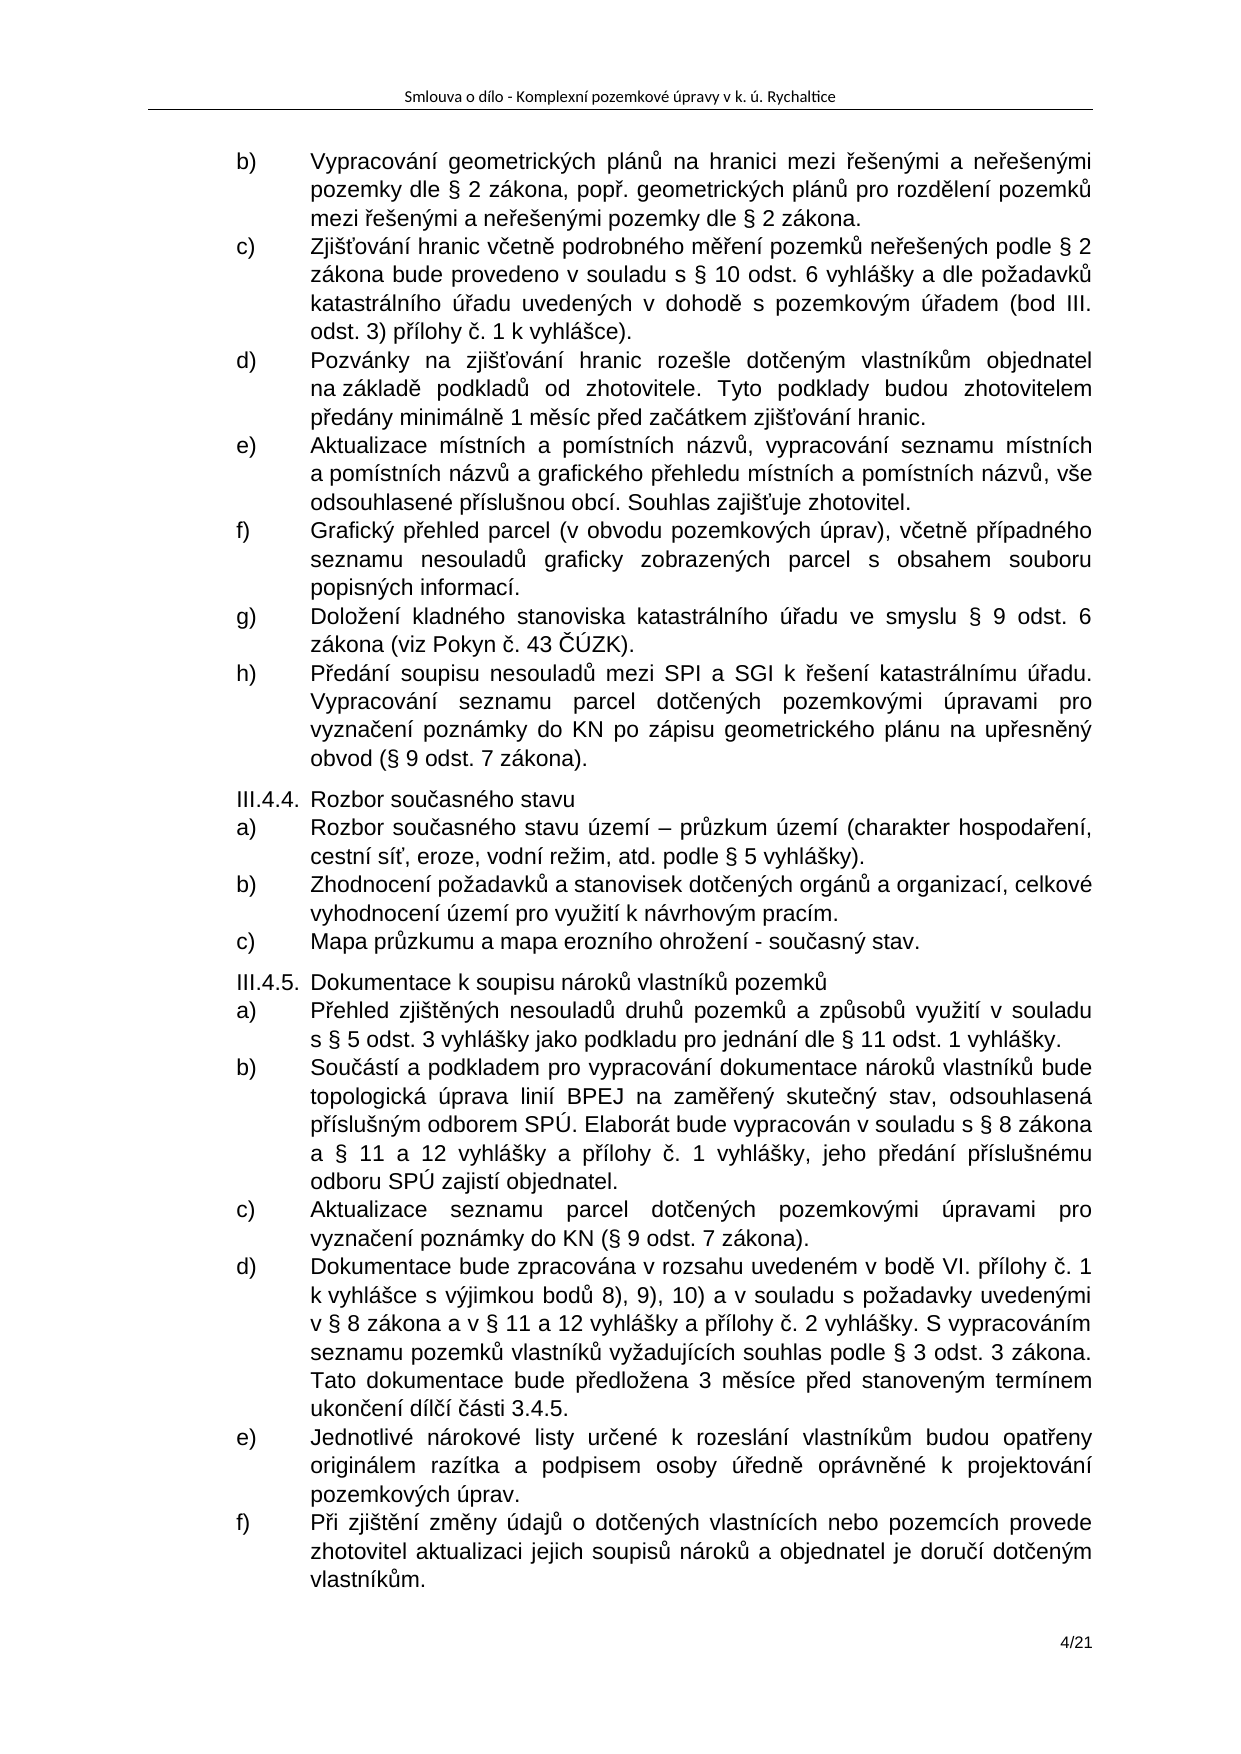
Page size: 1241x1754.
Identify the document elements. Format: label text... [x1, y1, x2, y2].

text Mapa průzkumu a mapa erozního ohrožení - současný stav. [236, 928, 1093, 954]
text Předání soupisu nesouladů mezi SPI a SGI k řešení katastrálnímu úřadu. Vypracování seznamu parcel dotčených pozemkovými úpravami pro vyznačení poznámky do KN po zápisu geometrického plánu na upřesněný obvod (§ 9 odst. 7 zákona). [236, 659, 1093, 771]
text Doložení kladného stanoviska katastrálního úřadu ve smyslu § 9 odst. 6 zákona (viz Pokyn č. 43 ČÚZK). [236, 603, 1093, 657]
text Aktualizace seznamu parcel dotčených pozemkovými úpravami pro vyznačení poznámky do KN (§ 9 odst. 7 zákona). [236, 1196, 1093, 1251]
text Součástí a podkladem pro vypracování dokumentace nároků vlastníků bude topologická úprava linií BPEJ na zaměřený skutečný stav, odsouhlasená příslušným odborem SPÚ. Elaborát bude vypracován v souladu s § 8 zákona a § 11 a 12 vyhlášky a přílohy č. 1 vyhlášky, jeho předání příslušnému odboru SPÚ zajistí objednatel. [236, 1054, 1093, 1194]
text Jednotlivé nárokové listy určené k rozeslání vlastníkům budou opatřeny originálem razítka a podpisem osoby úředně oprávněné k projektování pozemkových úprav. [236, 1424, 1093, 1507]
text Dokumentace k soupisu nároků vlastníků pozemků [236, 969, 1093, 995]
text Přehled zjištěných nesouladů druhů pozemků a způsobů využití v souladu s § 5 odst. 3 vyhlášky jako podkladu pro jednání dle § 11 odst. 1 vyhlášky. [236, 997, 1093, 1052]
text Rozbor současného stavu [236, 786, 1093, 812]
text Zjišťování hranic včetně podrobného měření pozemků neřešených podle § 2 zákona bude provedeno v souladu s § 10 odst. 6 vyhlášky a dle požadavků katastrálního úřadu uvedených v dohodě s pozemkovým úřadem (bod III. odst. 3) přílohy č. 1 k vyhlášce). [236, 233, 1093, 344]
text Rozbor současného stavu území – průzkum území (charakter hospodaření, cestní síť, eroze, vodní režim, atd. podle § 5 vyhlášky). [236, 814, 1093, 869]
text Při zjištění změny údajů o dotčených vlastnících nebo pozemcích provede zhotovitel aktualizaci jejich soupisů nároků a objednatel je doručí dotčeným vlastníkům. [236, 1509, 1093, 1592]
text Aktualizace místních a pomístních názvů, vypracování seznamu místních a pomístních názvů a grafického přehledu místních a pomístních názvů, vše odsouhlasené příslušnou obcí. Souhlas zajišťuje zhotovitel. [236, 432, 1093, 515]
text Dokumentace bude zpracována v rozsahu uvedeném v bodě VI. přílohy č. 1 k vyhlášce s výjimkou bodů 8), 9), 10) a v souladu s požadavky uvedenými v § 8 zákona a v § 11 a 12 vyhlášky a přílohy č. 2 vyhlášky. S vypracováním seznamu pozemků vlastníků vyžadujících souhlas podle § 3 odst. 3 zákona. Tato dokumentace bude předložena 3 měsíce před stanoveným termínem ukončení dílčí části 3.4.5. [236, 1253, 1093, 1422]
text Pozvánky na zjišťování hranic rozešle dotčeným vlastníkům objednatel na základě podkladů od zhotovitele. Tyto podklady budou zhotovitelem předány minimálně 1 měsíc před začátkem zjišťování hranic. [236, 347, 1093, 430]
text Vypracování geometrických plánů na hranici mezi řešenými a neřešenými pozemky dle § 2 zákona, popř. geometrických plánů pro rozdělení pozemků mezi řešenými a neřešenými pozemky dle § 2 zákona. [236, 148, 1093, 231]
text Zhodnocení požadavků a stanovisek dotčených orgánů a organizací, celkové vyhodnocení území pro využití k návrhovým pracím. [236, 871, 1093, 926]
text Grafický přehled parcel (v obvodu pozemkových úprav), včetně případného seznamu nesouladů graficky zobrazených parcel s obsahem souboru popisných informací. [236, 517, 1093, 601]
